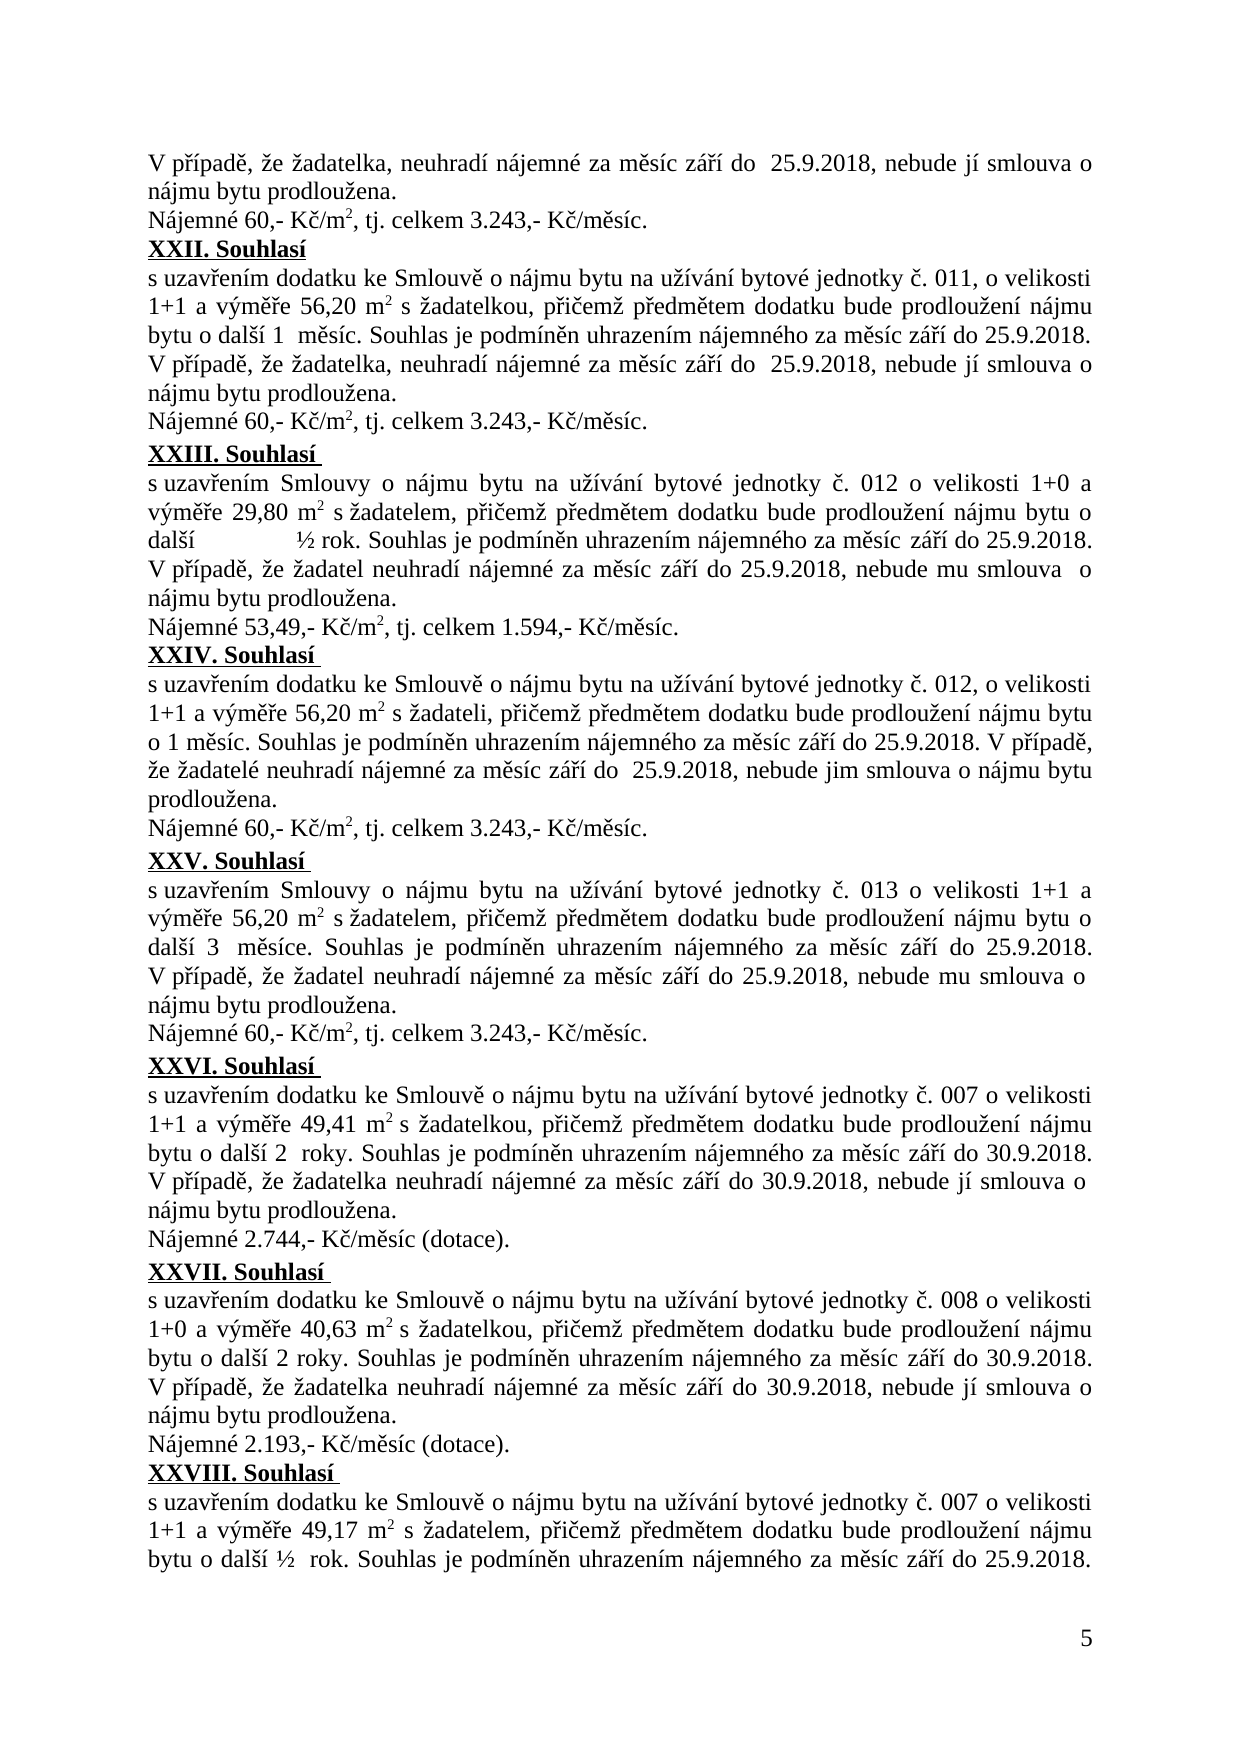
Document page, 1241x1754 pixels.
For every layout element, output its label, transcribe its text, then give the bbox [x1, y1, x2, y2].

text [148, 148, 1093, 205]
text s uzavřením Smlouvy o nájmu bytu na užívání bytové jednotky č. 012 o velikosti 1+0 a výměře 29,80 m2 s žadatelem, přičemž předmětem dodatku bude prodloužení nájmu bytu o další ½ rok. Souhlas je podmíněn uhrazením nájemného za měsíc září do 25.9.2018. V případě, že žadatel neuhradí nájemné za měsíc září do 25.9.2018, nebude mu smlouva o nájmu bytu prodloužena. [148, 468, 1093, 612]
text s uzavřením Smlouvy o nájmu bytu na užívání bytové jednotky č. 013 o velikosti 1+1 a výměře 56,20 m2 s žadatelem, přičemž předmětem dodatku bude prodloužení nájmu bytu o další 3 měsíce. Souhlas je podmíněn uhrazením nájemného za měsíc září do 25.9.2018. V případě, že žadatel neuhradí nájemné za měsíc září do 25.9.2018, nebude mu smlouva o nájmu bytu prodloužena. [148, 875, 1093, 1018]
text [148, 1487, 1093, 1573]
text Nájemné 60,- Kč/m2, tj. celkem 3.243,- Kč/měsíc. [148, 813, 1093, 842]
text Nájemné 2.744,- Kč/měsíc (dotace). [148, 1224, 1093, 1253]
text Nájemné 60,- Kč/m2, tj. celkem 3.243,- Kč/měsíc. [148, 1018, 1093, 1047]
subtitle XXVI. Souhlasí [148, 1051, 1093, 1080]
text XXIII. Souhlasí [148, 439, 1093, 468]
text Nájemné 53,49,- Kč/m2, tj. celkem 1.594,- Kč/měsíc. [148, 612, 1093, 641]
text Nájemné 60,- Kč/m2, tj. celkem 3.243,- Kč/měsíc. [148, 205, 1093, 234]
text s uzavřením dodatku ke Smlouvě o nájmu bytu na užívání bytové jednotky č. 011, o velikosti 1+1 a výměře 56,20 m2 s žadatelkou, přičemž předmětem dodatku bude prodloužení nájmu bytu o další 1 měsíc. Souhlas je podmíněn uhrazením nájemného za měsíc září do 25.9.2018. V případě, že žadatelka, neuhradí nájemné za měsíc září do 25.9.2018, nebude jí smlouva o nájmu bytu prodloužena. [148, 263, 1093, 406]
text XXII. Souhlasí [148, 234, 1093, 263]
text Nájemné 2.193,- Kč/měsíc (dotace). [148, 1429, 1093, 1458]
text s uzavřením dodatku ke Smlouvě o nájmu bytu na užívání bytové jednotky č. 007 o velikosti 1+1 a výměře 49,41 m2 s žadatelkou, přičemž předmětem dodatku bude prodloužení nájmu bytu o další 2 roky. Souhlas je podmíněn uhrazením nájemného za měsíc září do 30.9.2018. V případě, že žadatelka neuhradí nájemné za měsíc září do 30.9.2018, nebude jí smlouva o nájmu bytu prodloužena. [148, 1080, 1093, 1224]
subtitle XXV. Souhlasí [148, 846, 1093, 875]
text XXVIII. Souhlasí [148, 1458, 1093, 1487]
text s uzavřením dodatku ke Smlouvě o nájmu bytu na užívání bytové jednotky č. 012, o velikosti 1+1 a výměře 56,20 m2 s žadateli, přičemž předmětem dodatku bude prodloužení nájmu bytu o 1 měsíc. Souhlas je podmíněn uhrazením nájemného za měsíc září do 25.9.2018. V případě, že žadatelé neuhradí nájemné za měsíc září do 25.9.2018, nebude jim smlouva o nájmu bytu prodloužena. [148, 669, 1093, 813]
text XXIV. Souhlasí [148, 641, 1093, 669]
subtitle XXVII. Souhlasí [148, 1257, 1093, 1286]
text s uzavřením dodatku ke Smlouvě o nájmu bytu na užívání bytové jednotky č. 008 o velikosti 1+0 a výměře 40,63 m2 s žadatelkou, přičemž předmětem dodatku bude prodloužení nájmu bytu o další 2 roky. Souhlas je podmíněn uhrazením nájemného za měsíc září do 30.9.2018. V případě, že žadatelka neuhradí nájemné za měsíc září do 30.9.2018, nebude jí smlouva o nájmu bytu prodloužena. [148, 1286, 1093, 1429]
text Nájemné 60,- Kč/m2, tj. celkem 3.243,- Kč/měsíc. [148, 406, 1093, 435]
